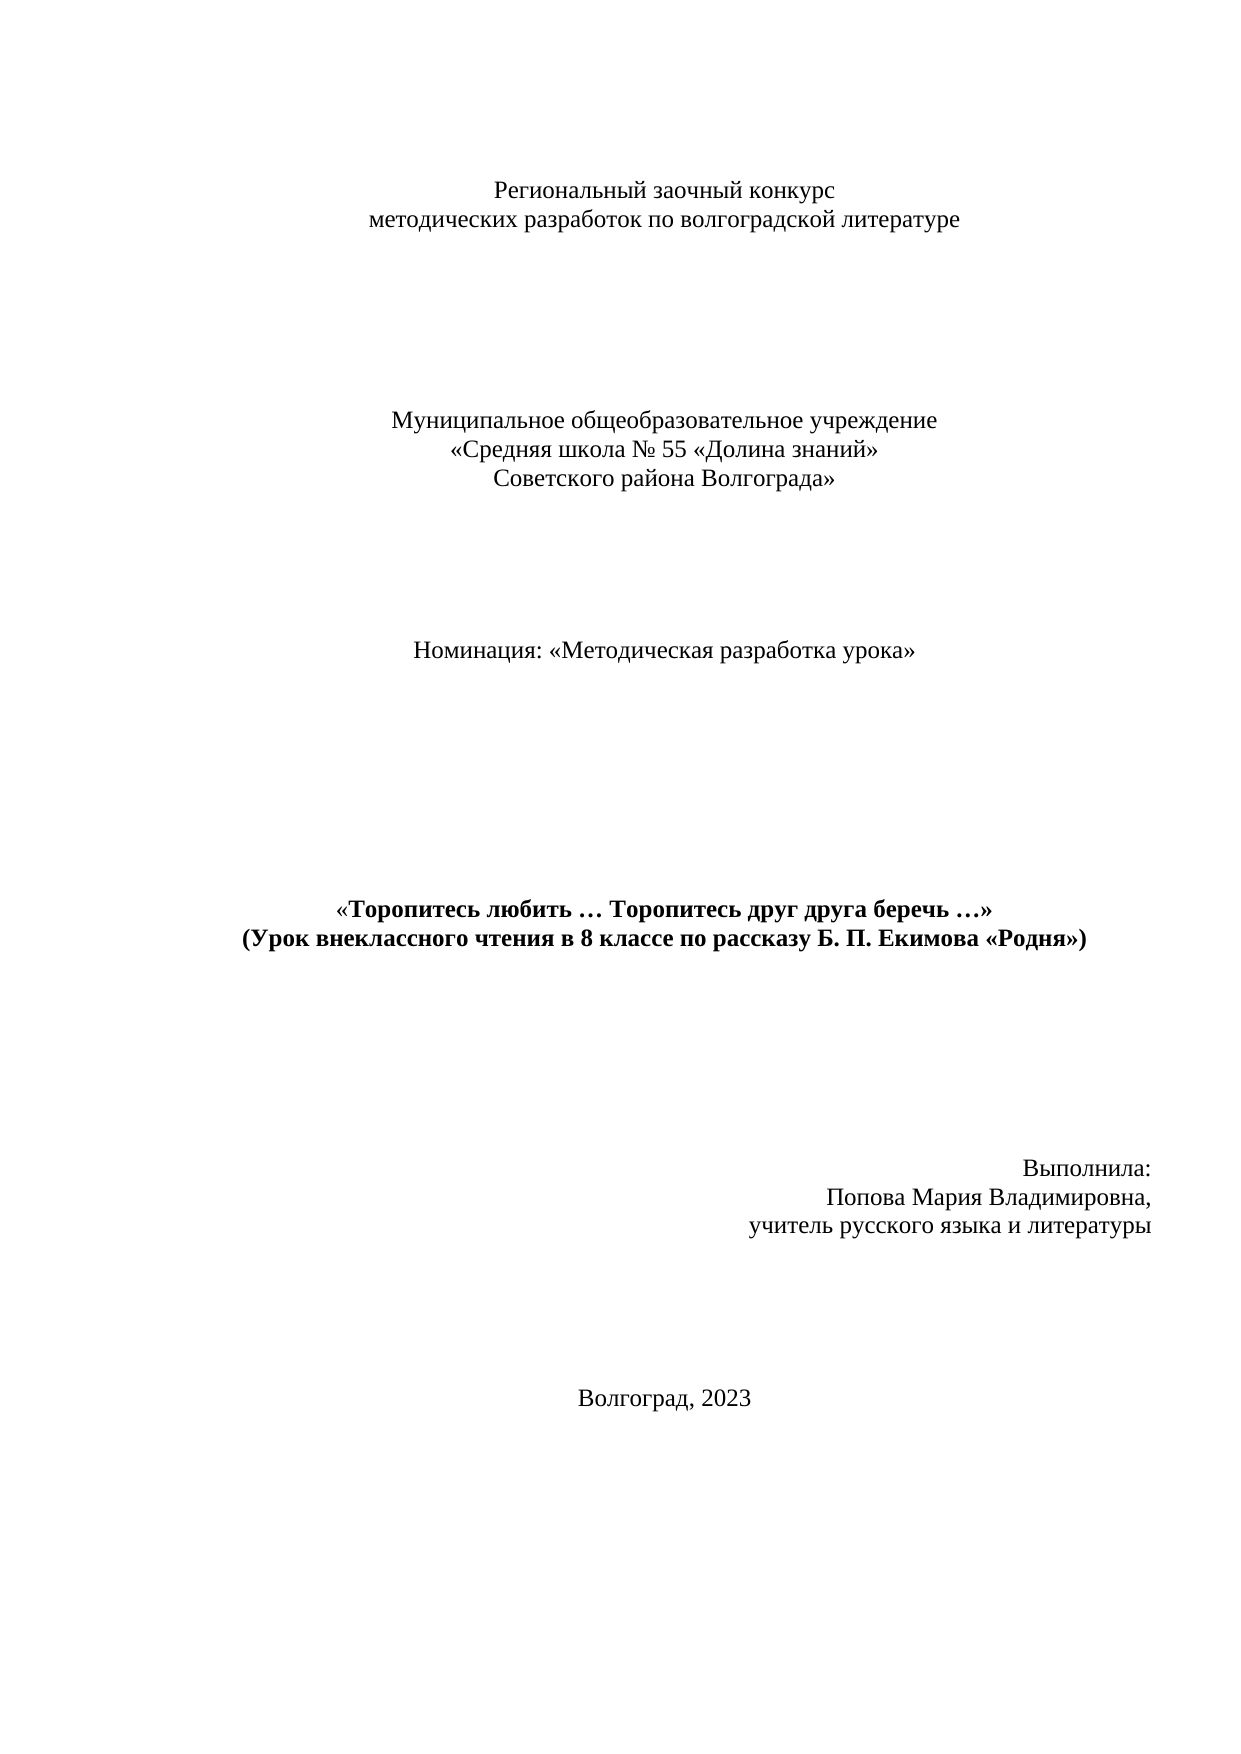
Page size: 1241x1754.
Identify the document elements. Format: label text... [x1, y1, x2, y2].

list «Средняя школа № 55 «Долина знаний» [177, 434, 1152, 463]
list Региональный заочный конкурс [177, 176, 1152, 204]
text (Урок внеклассного чтения в 8 классе по рассказу Б. П. Екимова «Родня») [177, 923, 1152, 952]
text учитель русского языка и литературы [177, 1211, 1152, 1239]
text Попова Мария Владимировна, [177, 1182, 1152, 1211]
list Советского района Волгограда» [177, 463, 1152, 492]
list Муниципальное общеобразовательное учреждение [177, 406, 1152, 434]
list Волгоград, 2023 [177, 1383, 1152, 1412]
text Номинация: «Методическая разработка урока» [177, 636, 1152, 664]
text Выполнила: [177, 1153, 1152, 1182]
text «Торопитесь любить … Торопитесь друг друга беречь …» [177, 894, 1152, 923]
list методических разработок по волгоградской литературе [177, 204, 1152, 233]
